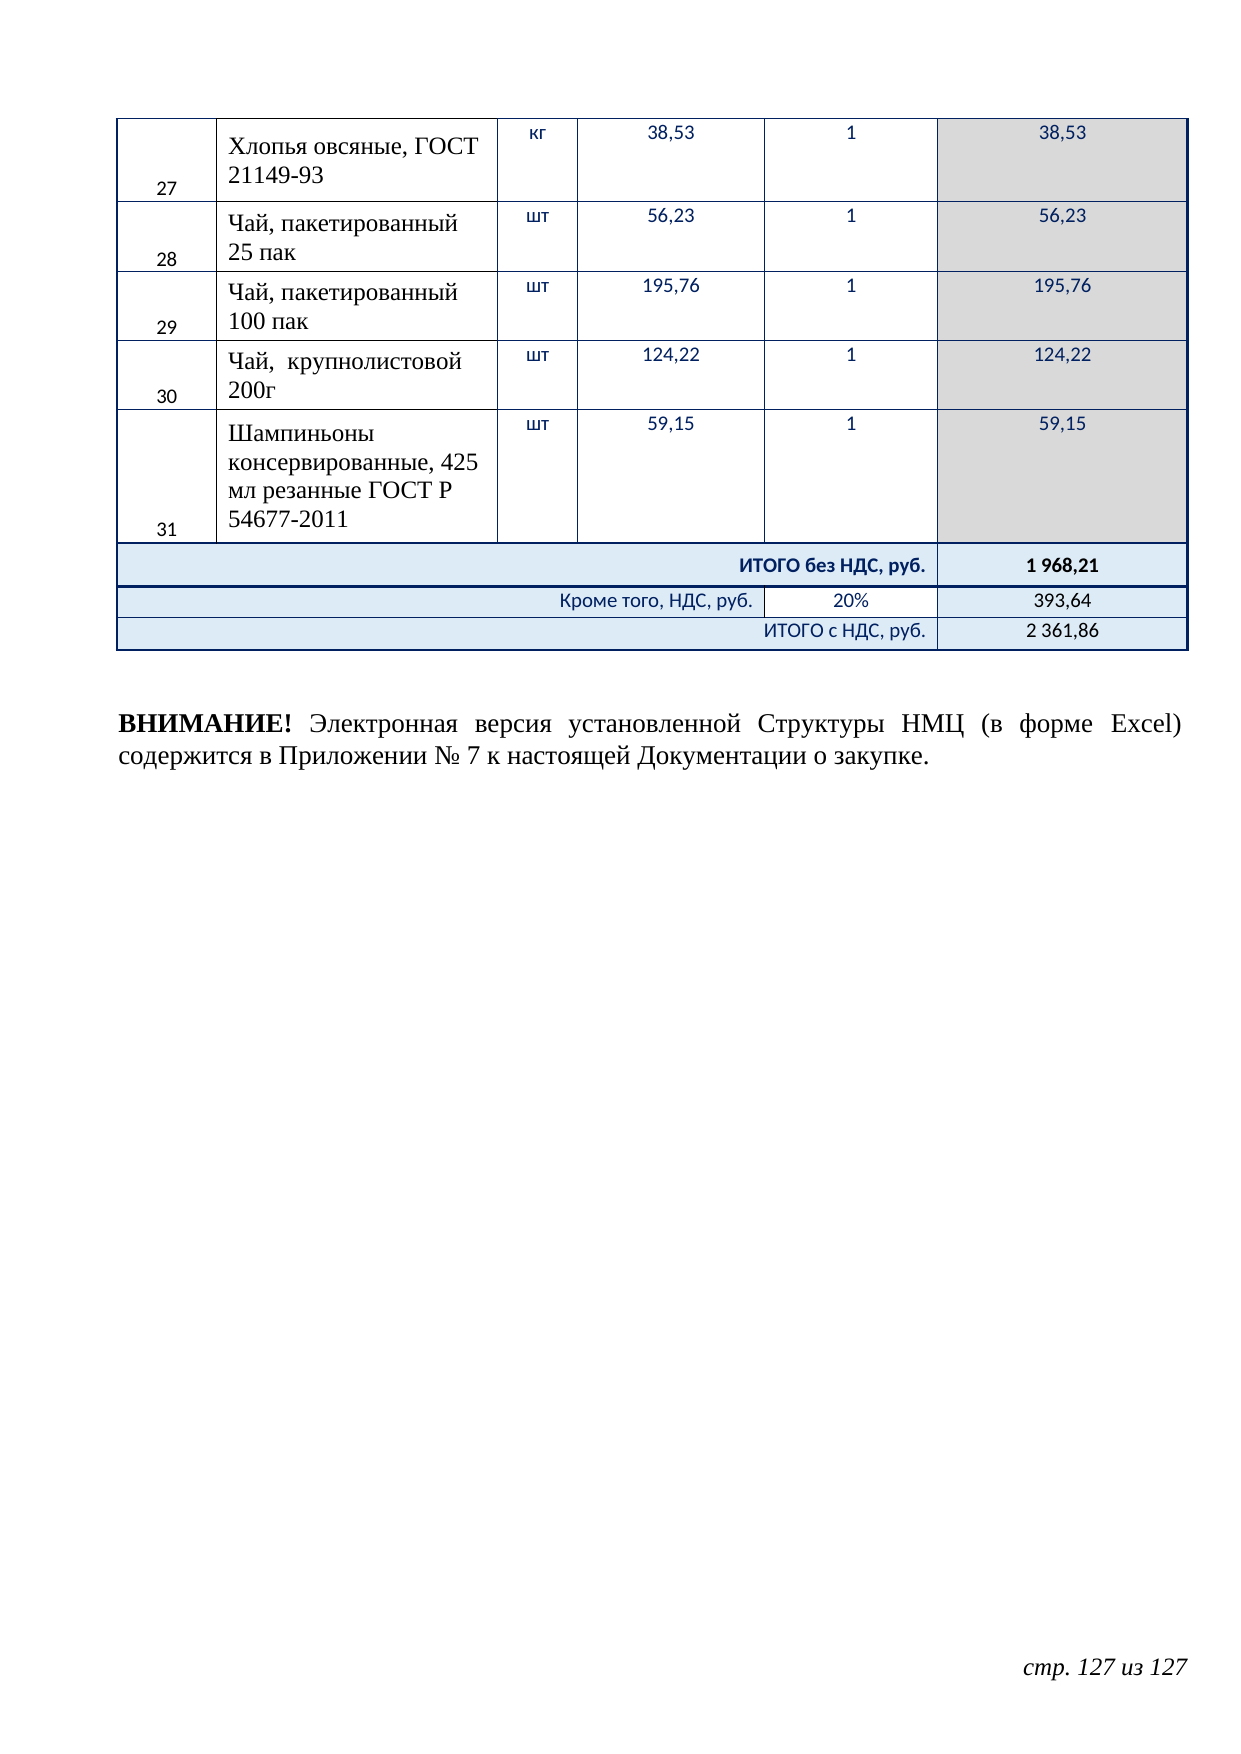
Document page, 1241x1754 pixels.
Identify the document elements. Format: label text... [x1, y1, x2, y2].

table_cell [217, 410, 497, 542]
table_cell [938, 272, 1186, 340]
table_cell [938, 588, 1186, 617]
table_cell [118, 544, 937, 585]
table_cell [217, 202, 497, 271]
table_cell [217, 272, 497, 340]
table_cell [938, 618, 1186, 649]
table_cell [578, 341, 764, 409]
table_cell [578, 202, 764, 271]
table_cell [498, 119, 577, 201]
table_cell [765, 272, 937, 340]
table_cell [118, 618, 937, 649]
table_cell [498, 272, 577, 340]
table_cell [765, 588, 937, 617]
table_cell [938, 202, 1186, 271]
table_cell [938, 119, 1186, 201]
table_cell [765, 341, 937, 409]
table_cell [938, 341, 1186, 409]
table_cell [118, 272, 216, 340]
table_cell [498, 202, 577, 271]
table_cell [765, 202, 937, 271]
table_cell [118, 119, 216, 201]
text ВНИМАНИЕ! Электронная версия установленной Структуры НМЦ (в форме Excel) содержится в Приложении № 7 к настоящей Документации о закупке. [118, 708, 1181, 770]
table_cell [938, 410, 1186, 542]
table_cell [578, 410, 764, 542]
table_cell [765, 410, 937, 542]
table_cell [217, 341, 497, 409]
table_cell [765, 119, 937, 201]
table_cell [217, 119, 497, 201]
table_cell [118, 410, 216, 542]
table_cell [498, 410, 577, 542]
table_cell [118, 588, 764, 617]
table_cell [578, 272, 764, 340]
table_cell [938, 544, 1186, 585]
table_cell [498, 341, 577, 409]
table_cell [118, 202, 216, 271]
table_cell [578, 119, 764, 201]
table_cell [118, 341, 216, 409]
